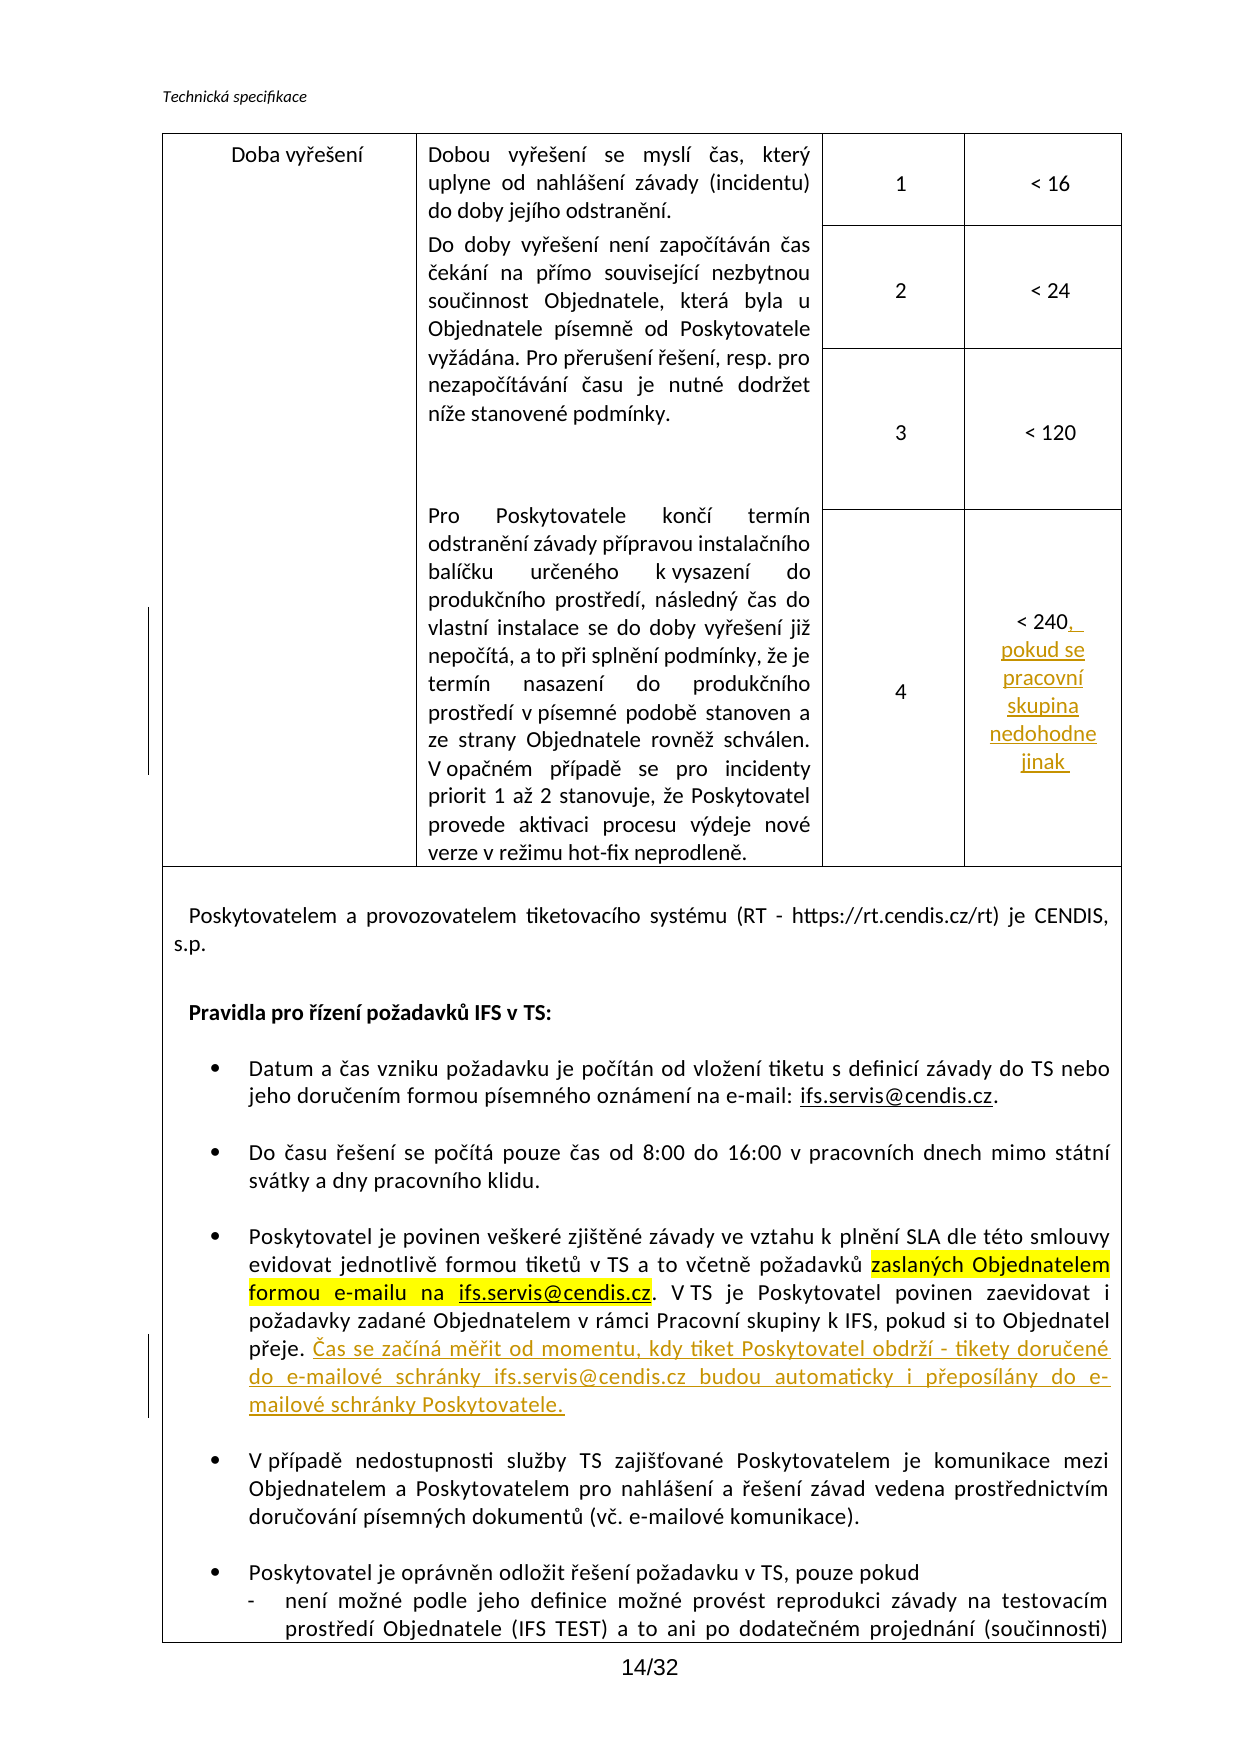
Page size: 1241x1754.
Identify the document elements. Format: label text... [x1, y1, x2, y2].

table_cell < 16 [965, 134, 1121, 225]
table_cell < 120 [965, 349, 1121, 509]
table_cell 4 [823, 510, 964, 866]
table_cell < 24 [965, 226, 1121, 348]
table_cell < 240 [965, 510, 1121, 866]
table_cell Doba vyřešení [163, 134, 416, 866]
table_cell 1 [823, 134, 964, 225]
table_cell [163, 867, 1121, 1642]
table_cell 2 [823, 226, 964, 348]
table_cell Dobou vyřešení se myslí čas, který uplyne od nahlášení závady (incidentu) do doby jejího odstranění. Do doby vyřešení není započítáván čas čekání na přímo související nezbytnou součinnost Objednatele, která byla u Objednatele písemně od Poskytovatele vyžádána. Pro přerušení řešení, resp. pro nezapočítávání času je nutné dodržet níže stanovené podmínky. Pro Poskytovatele končí termín odstranění závady přípravou instalačního balíčku určeného k vysazení do produkčního prostředí, následný čas do vlastní instalace se do doby vyřešení již nepočítá, a to při splnění podmínky, že je termín nasazení do produkčního prostředí v písemné podobě stanoven a ze strany Objednatele rovněž schválen. V opačném případě se pro incidenty priorit 1 až 2 stanovuje, že Poskytovatel provede aktivaci procesu výdeje nové verze v režimu hot-fix neprodleně. [417, 134, 822, 866]
table_cell 3 [823, 349, 964, 509]
